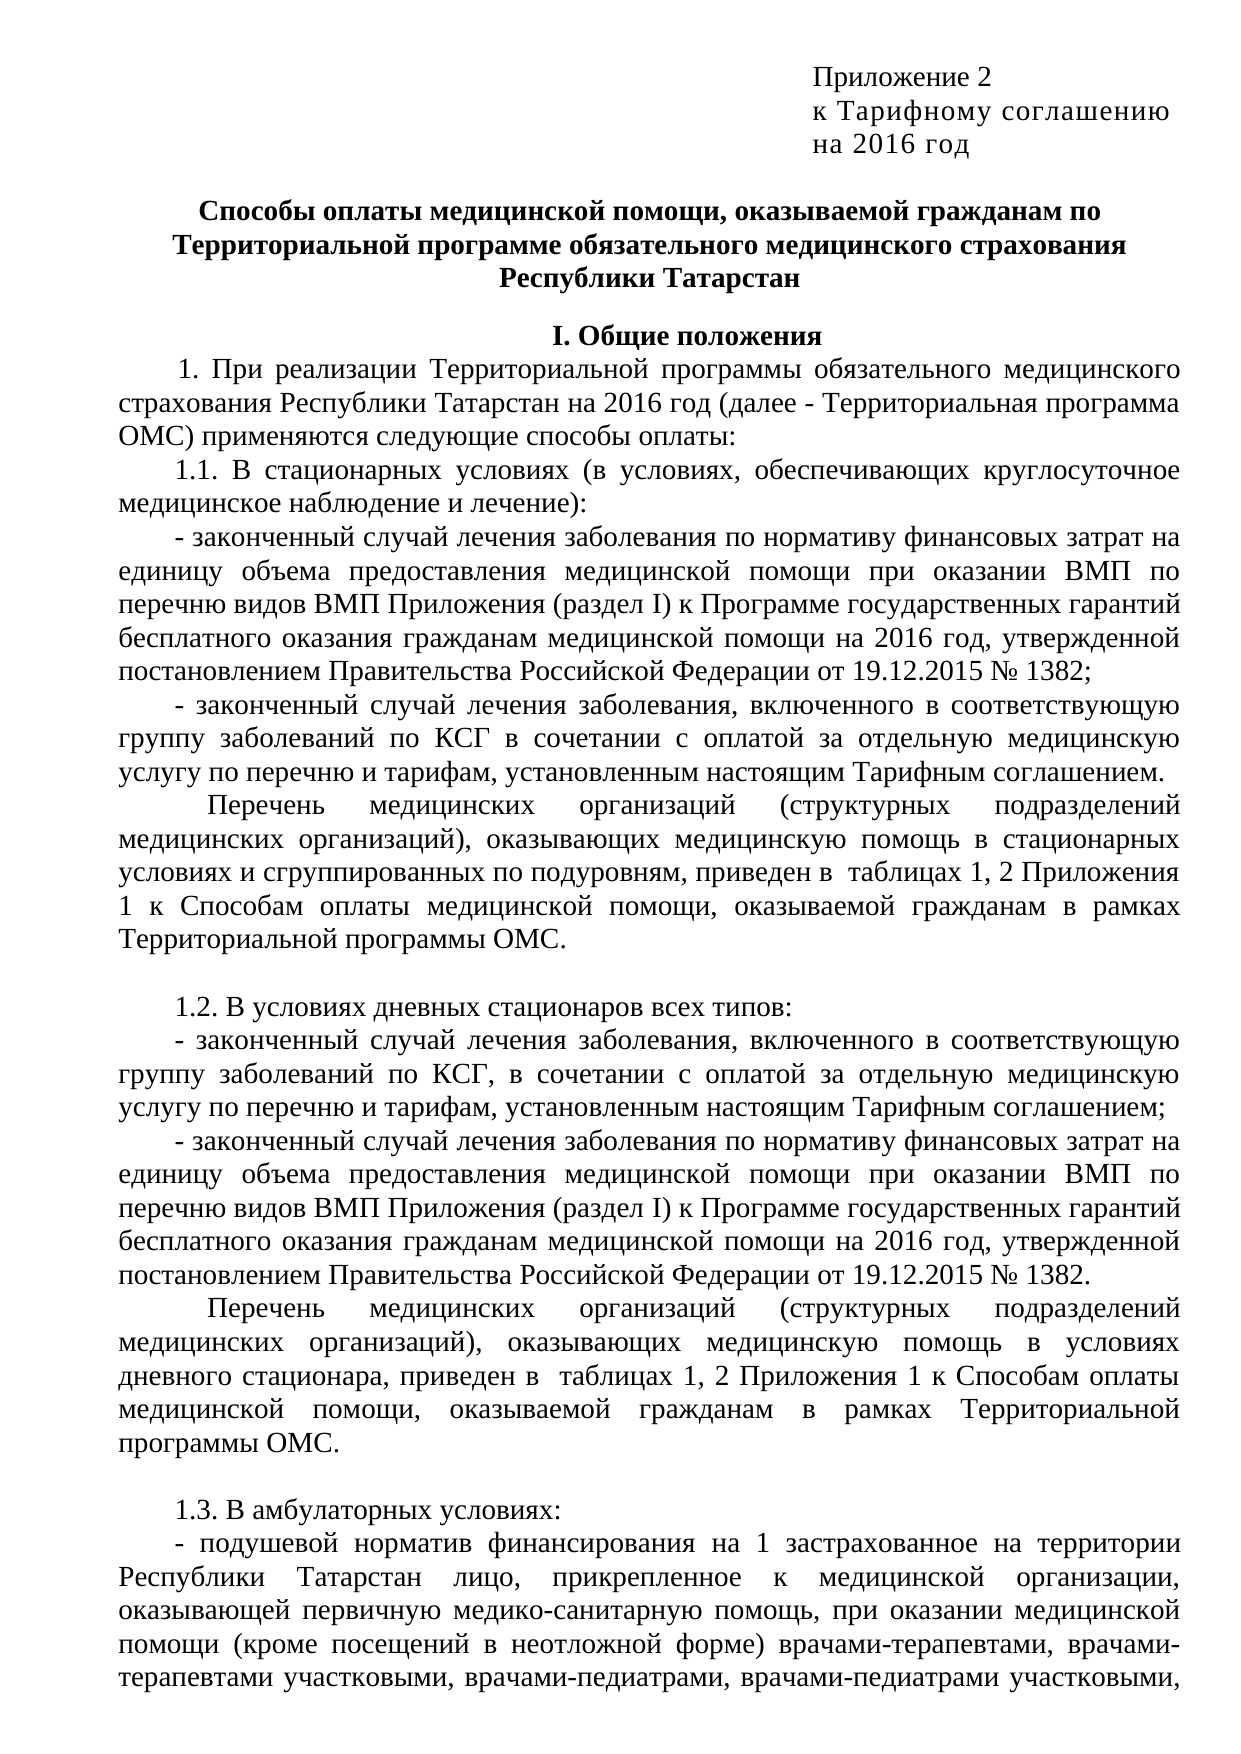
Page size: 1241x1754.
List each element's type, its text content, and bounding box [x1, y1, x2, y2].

text Приложение 2 [118, 59, 1181, 93]
text 1.2. В условиях дневных стационаров всех типов: [118, 989, 1181, 1022]
text - законченный случай лечения заболевания, включенного в соответствующую группу заболеваний по КСГ, в сочетании с оплатой за отдельную медицинскую услугу по перечню и тарифам, установленным настоящим Тарифным соглашением; [118, 1022, 1181, 1123]
text Способы оплаты медицинской помощи, оказываемой гражданам по Территориальной программе обязательного медицинского страхования Республики Татарстан [118, 193, 1181, 294]
text - законченный случай лечения заболевания по нормативу финансовых затрат на единицу объема предоставления медицинской помощи при оказании ВМП по перечню видов ВМП Приложения (раздел I) к Программе государственных гарантий бесплатного оказания гражданам медицинской помощи на 2016 год, утвержденной постановлением Правительства Российской Федерации от 19.12.2015 № 1382. [118, 1123, 1181, 1291]
text - законченный случай лечения заболевания, включенного в соответствующую группу заболеваний по КСГ в сочетании с оплатой за отдельную медицинскую услугу по перечню и тарифам, установленным настоящим Тарифным соглашением. [118, 687, 1181, 787]
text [118, 1525, 1181, 1693]
text Перечень медицинских организаций (структурных подразделений медицинских организаций), оказывающих медицинскую помощь в условиях дневного стационара, приведен в таблицах 1, 2 Приложения 1 к Способам оплаты медицинской помощи, оказываемой гражданам в рамках Территориальной программы ОМС. [118, 1291, 1181, 1458]
text 1.1. В стационарных условиях (в условиях, обеспечивающих круглосуточное медицинское наблюдение и лечение): [118, 452, 1181, 519]
text к Тарифному соглашению [118, 93, 1181, 126]
text 1.3. В амбулаторных условиях: [118, 1492, 1181, 1525]
text 1. При реализации Территориальной программы обязательного медицинского страхования Республики Татарстан на 2016 год (далее - Территориальная программа ОМС) применяются следующие способы оплаты: [118, 351, 1181, 452]
text Перечень медицинских организаций (структурных подразделений медицинских организаций), оказывающих медицинскую помощь в стационарных условиях и сгруппированных по подуровням, приведен в таблицах 1, 2 Приложения 1 к Способам оплаты медицинской помощи, оказываемой гражданам в рамках Территориальной программы ОМС. [118, 787, 1181, 955]
text на 2016 год [118, 126, 1181, 160]
text - законченный случай лечения заболевания по нормативу финансовых затрат на единицу объема предоставления медицинской помощи при оказании ВМП по перечню видов ВМП Приложения (раздел I) к Программе государственных гарантий бесплатного оказания гражданам медицинской помощи на 2016 год, утвержденной постановлением Правительства Российской Федерации от 19.12.2015 № 1382; [118, 519, 1181, 687]
text I. Общие положения [118, 318, 1181, 351]
